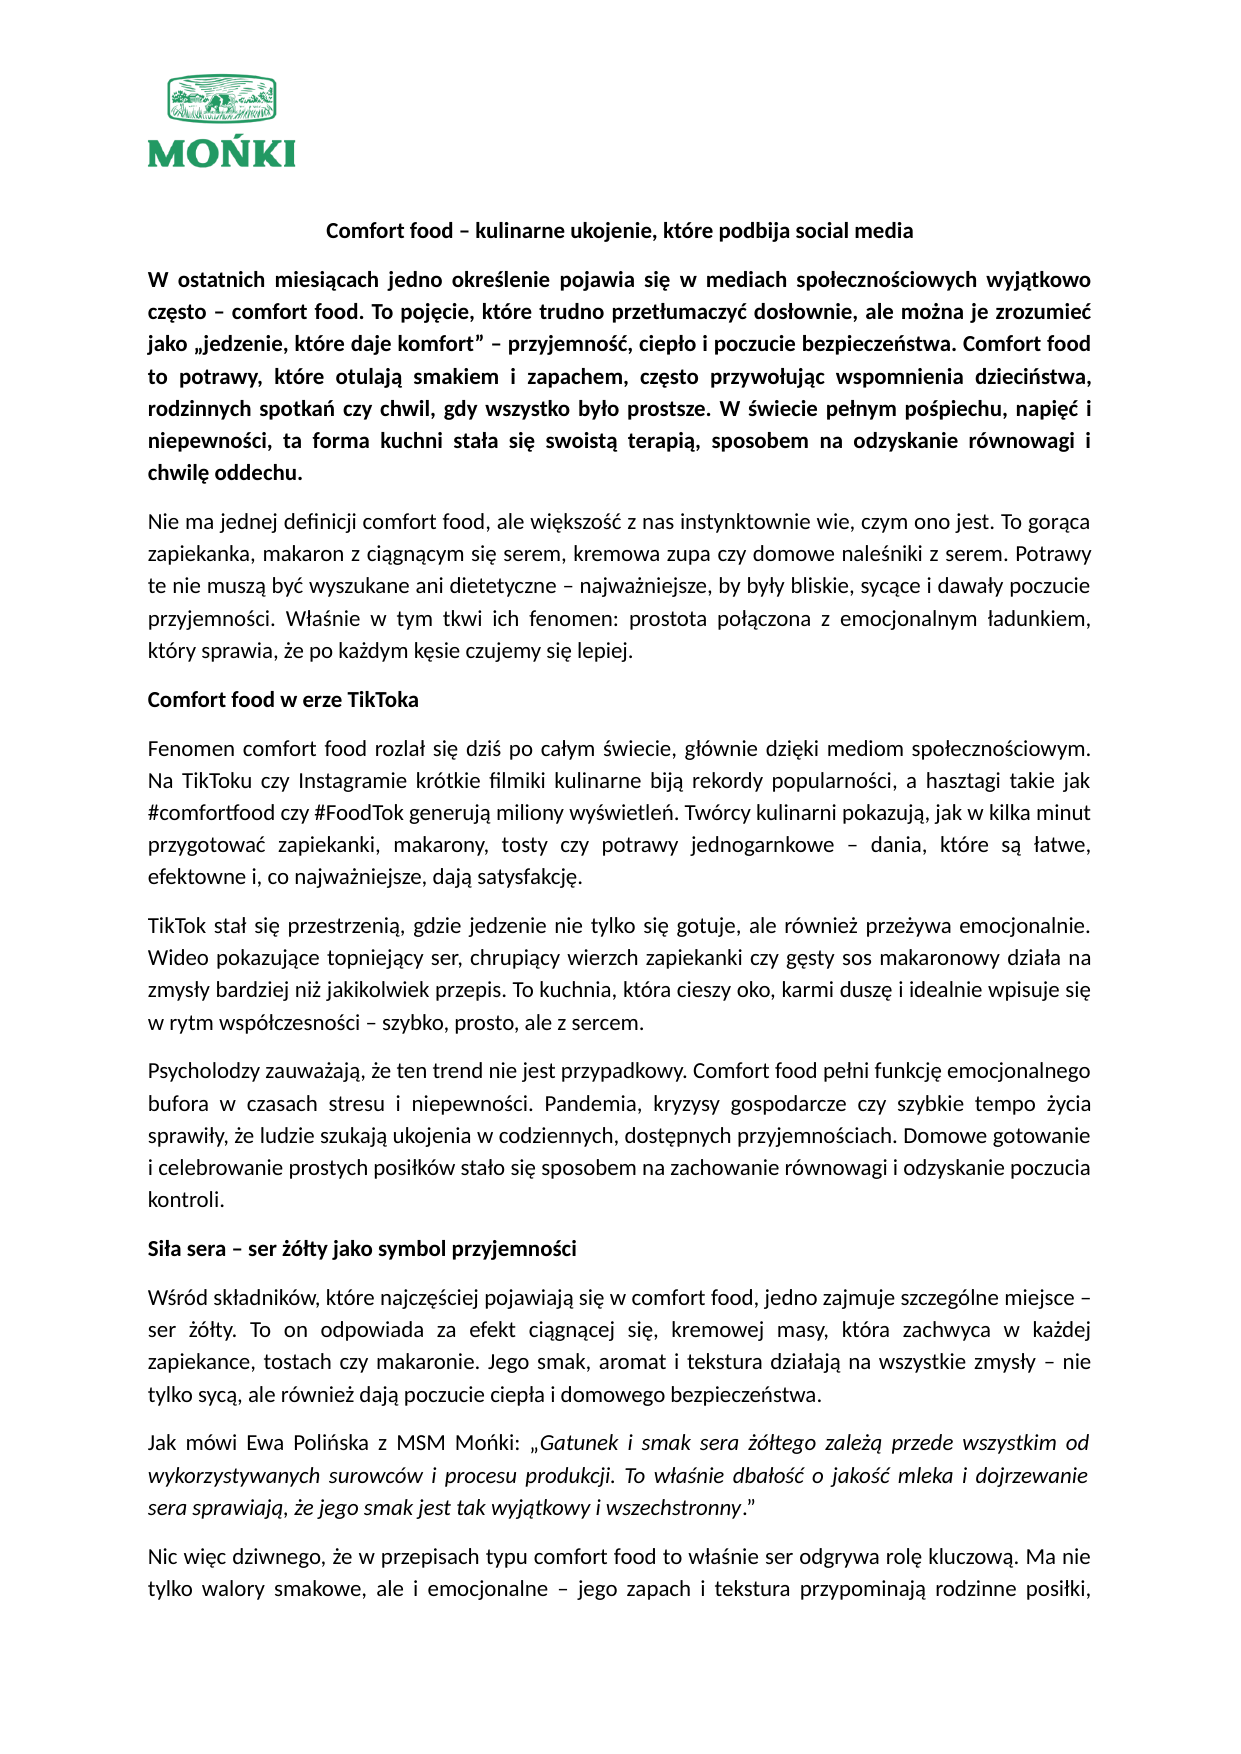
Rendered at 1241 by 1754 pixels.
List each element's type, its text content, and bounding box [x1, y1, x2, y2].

text TikTok stał się przestrzenią, gdzie jedzenie nie tylko się gotuje, ale również przeżywa emocjonalnie. Wideo pokazujące topniejący ser, chrupiący wierzch zapiekanki czy gęsty sos makaronowy działa na zmysły bardziej niż jakikolwiek przepis. To kuchnia, która cieszy oko, karmi duszę i idealnie wpisuje się w rytm współczesności – szybko, prosto, ale z sercem. [148, 911, 1093, 1036]
text Psycholodzy zauważają, że ten trend nie jest przypadkowy. Comfort food pełni funkcję emocjonalnego bufora w czasach stresu i niepewności. Pandemia, kryzysy gospodarcze czy szybkie tempo życia sprawiły, że ludzie szukają ukojenia w codziennych, dostępnych przyjemnościach. Domowe gotowanie i celebrowanie prostych posiłków stało się sposobem na zachowanie równowagi i odzyskanie poczucia kontroli. [148, 1057, 1093, 1213]
text Fenomen comfort food rozlał się dziś po całym świecie, głównie dzięki mediom społecznościowym. Na TikToku czy Instagramie krótkie filmiki kulinarne biją rekordy popularności, a hasztagi takie jak #comfortfood czy #FoodTok generują miliony wyświetleń. Twórcy kulinarni pokazują, jak w kilka minut przygotować zapiekanki, makarony, tosty czy potrawy jednogarnkowe – dania, które są łatwe, efektowne i, co najważniejsze, dają satysfakcję. [148, 734, 1093, 890]
text Wśród składników, które najczęściej pojawiają się w comfort food, jedno zajmuje szczególne miejsce – ser żółty. To on odpowiada za efekt ciągnącej się, kremowej masy, która zachwyca w każdej zapiekance, tostach czy makaronie. Jego smak, aromat i tekstura działają na wszystkie zmysły – nie tylko sycą, ale również dają poczucie ciepła i domowego bezpieczeństwa. [148, 1283, 1093, 1408]
text Comfort food – kulinarne ukojenie, które podbija social media [148, 216, 1093, 244]
text Siła sera – ser żółty jako symbol przyjemności [148, 1234, 1093, 1262]
text Comfort food w erze TikToka [148, 685, 1093, 713]
text Nie ma jednej definicji comfort food, ale większość z nas instynktownie wie, czym ono jest. To gorąca zapiekanka, makaron z ciągnącym się serem, kremowa zupa czy domowe naleśniki z serem. Potrawy te nie muszą być wyszukane ani dietetyczne – najważniejsze, by były bliskie, sycące i dawały poczucie przyjemności. Właśnie w tym tkwi ich fenomen: prostota połączona z emocjonalnym ładunkiem, który sprawia, że po każdym kęsie czujemy się lepiej. [148, 507, 1093, 664]
text W ostatnich miesiącach jedno określenie pojawia się w mediach społecznościowych wyjątkowo często – comfort food. To pojęcie, które trudno przetłumaczyć dosłownie, ale można je zrozumieć jako „jedzenie, które daje komfort” – przyjemność, ciepło i poczucie bezpieczeństwa. Comfort food to potrawy, które otulają smakiem i zapachem, często przywołując wspomnienia dzieciństwa, rodzinnych spotkań czy chwil, gdy wszystko było prostsze. W świecie pełnym pośpiechu, napięć i niepewności, ta forma kuchni stała się swoistą terapią, sposobem na odzyskanie równowagi i chwilę oddechu. [148, 265, 1093, 486]
picture [147, 73, 296, 168]
text Jak mówi Ewa Polińska z MSM Mońki: „Gatunek i smak sera żółtego zależą przede wszystkim od wykorzystywanych surowców i procesu produkcji. To właśnie dbałość o jakość mleka i dojrzewanie sera sprawiają, że jego smak jest tak wyjątkowy i wszechstronny.” [148, 1428, 1093, 1521]
